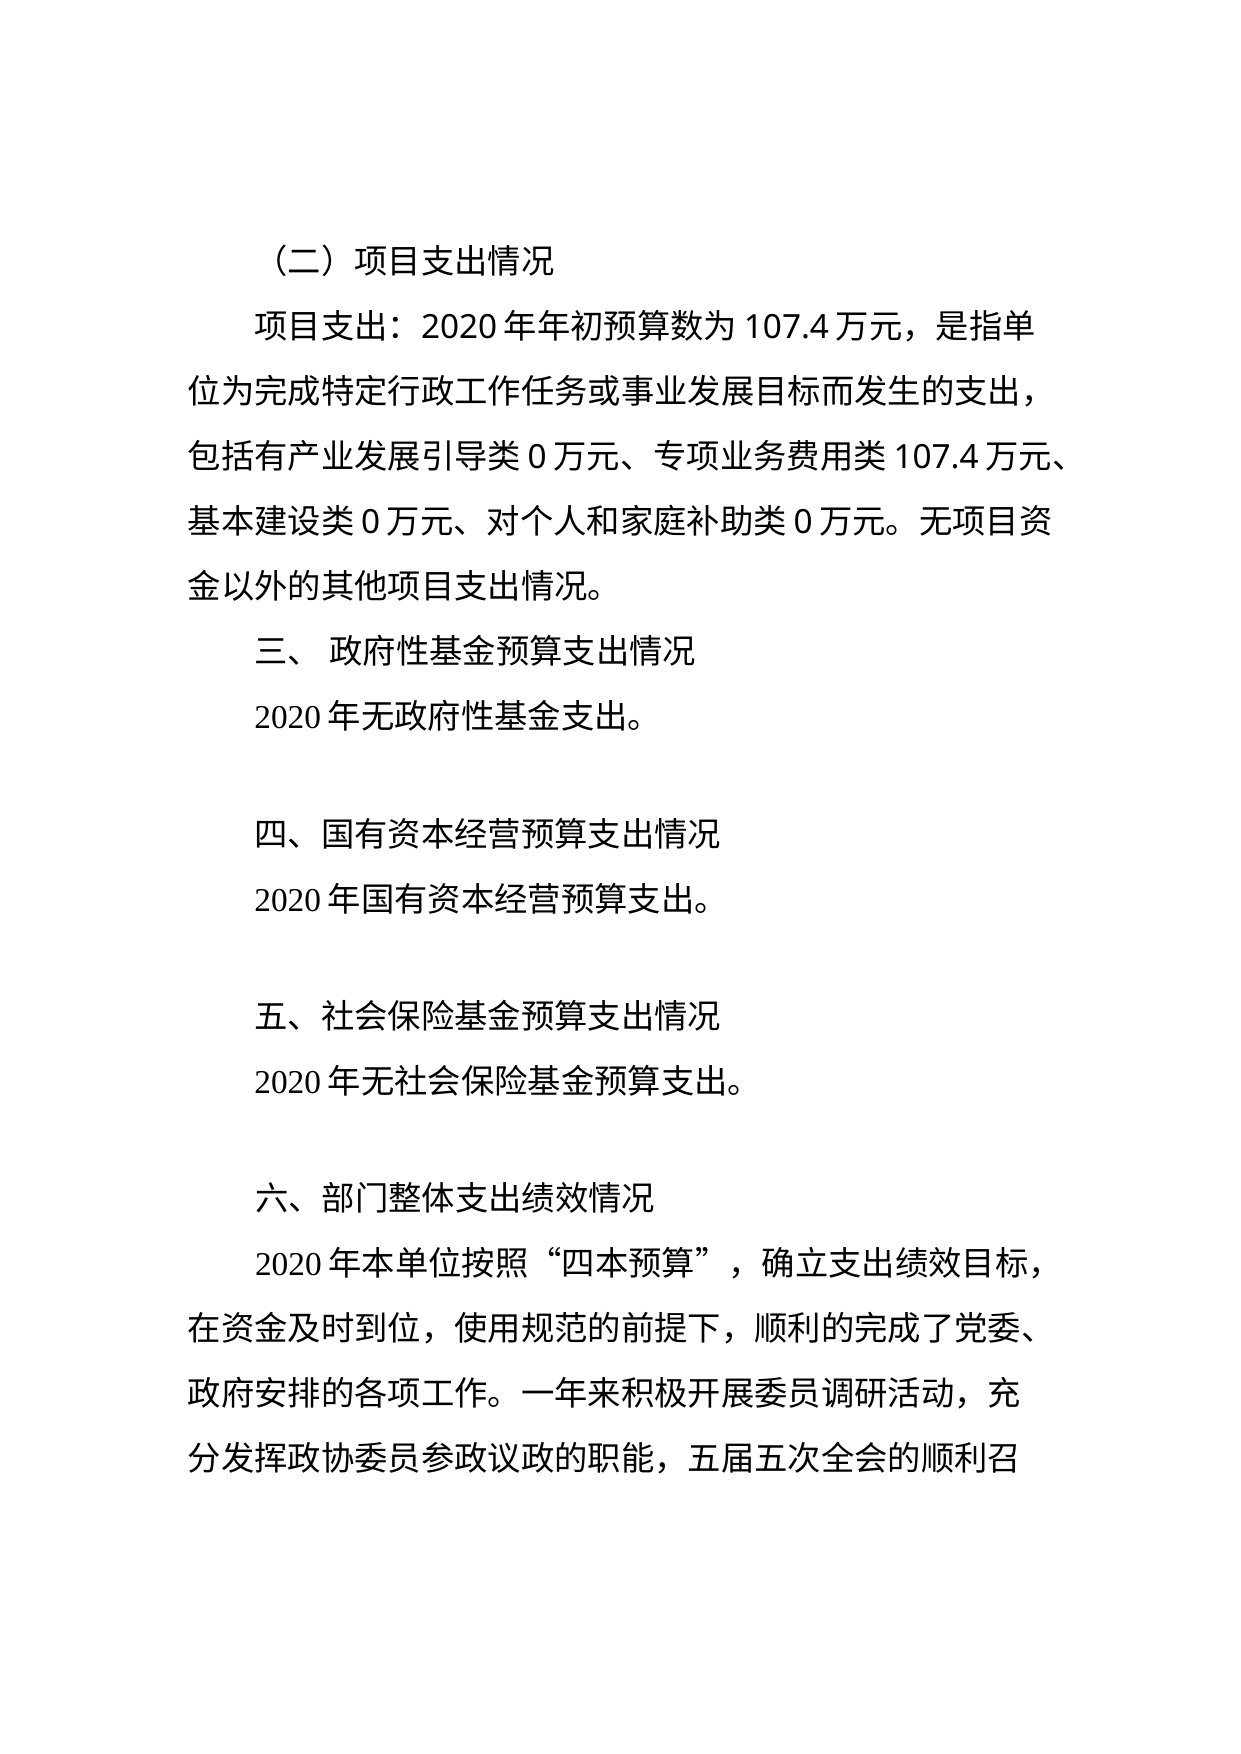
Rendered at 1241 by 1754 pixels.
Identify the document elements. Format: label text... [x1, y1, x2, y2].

list 五、社会保险基金预算支出情况 [254, 981, 1053, 1046]
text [187, 1228, 1053, 1488]
text 六、部门整体支出绩效情况 [187, 1163, 1053, 1228]
text 2020年无社会保险基金预算支出。 [187, 1046, 1053, 1111]
text 项目支出：2020年年初预算数为107.4万元，是指单位为完成特定行政工作任务或事业发展目标而发生的支出，包括有产业发展引导类0万元、专项业务费用类107.4万元、基本建设类0万元、对个人和家庭补助类0万元。无项目资金以外的其他项目支出情况。 [187, 292, 1053, 617]
list 四、国有资本经营预算支出情况 [254, 799, 1053, 864]
list 政府性基金预算支出情况 [254, 617, 1053, 682]
text 2020年国有资本经营预算支出。 [187, 864, 1053, 929]
list （二）项目支出情况 [254, 227, 1053, 292]
text 2020年无政府性基金支出。 [187, 682, 1053, 747]
